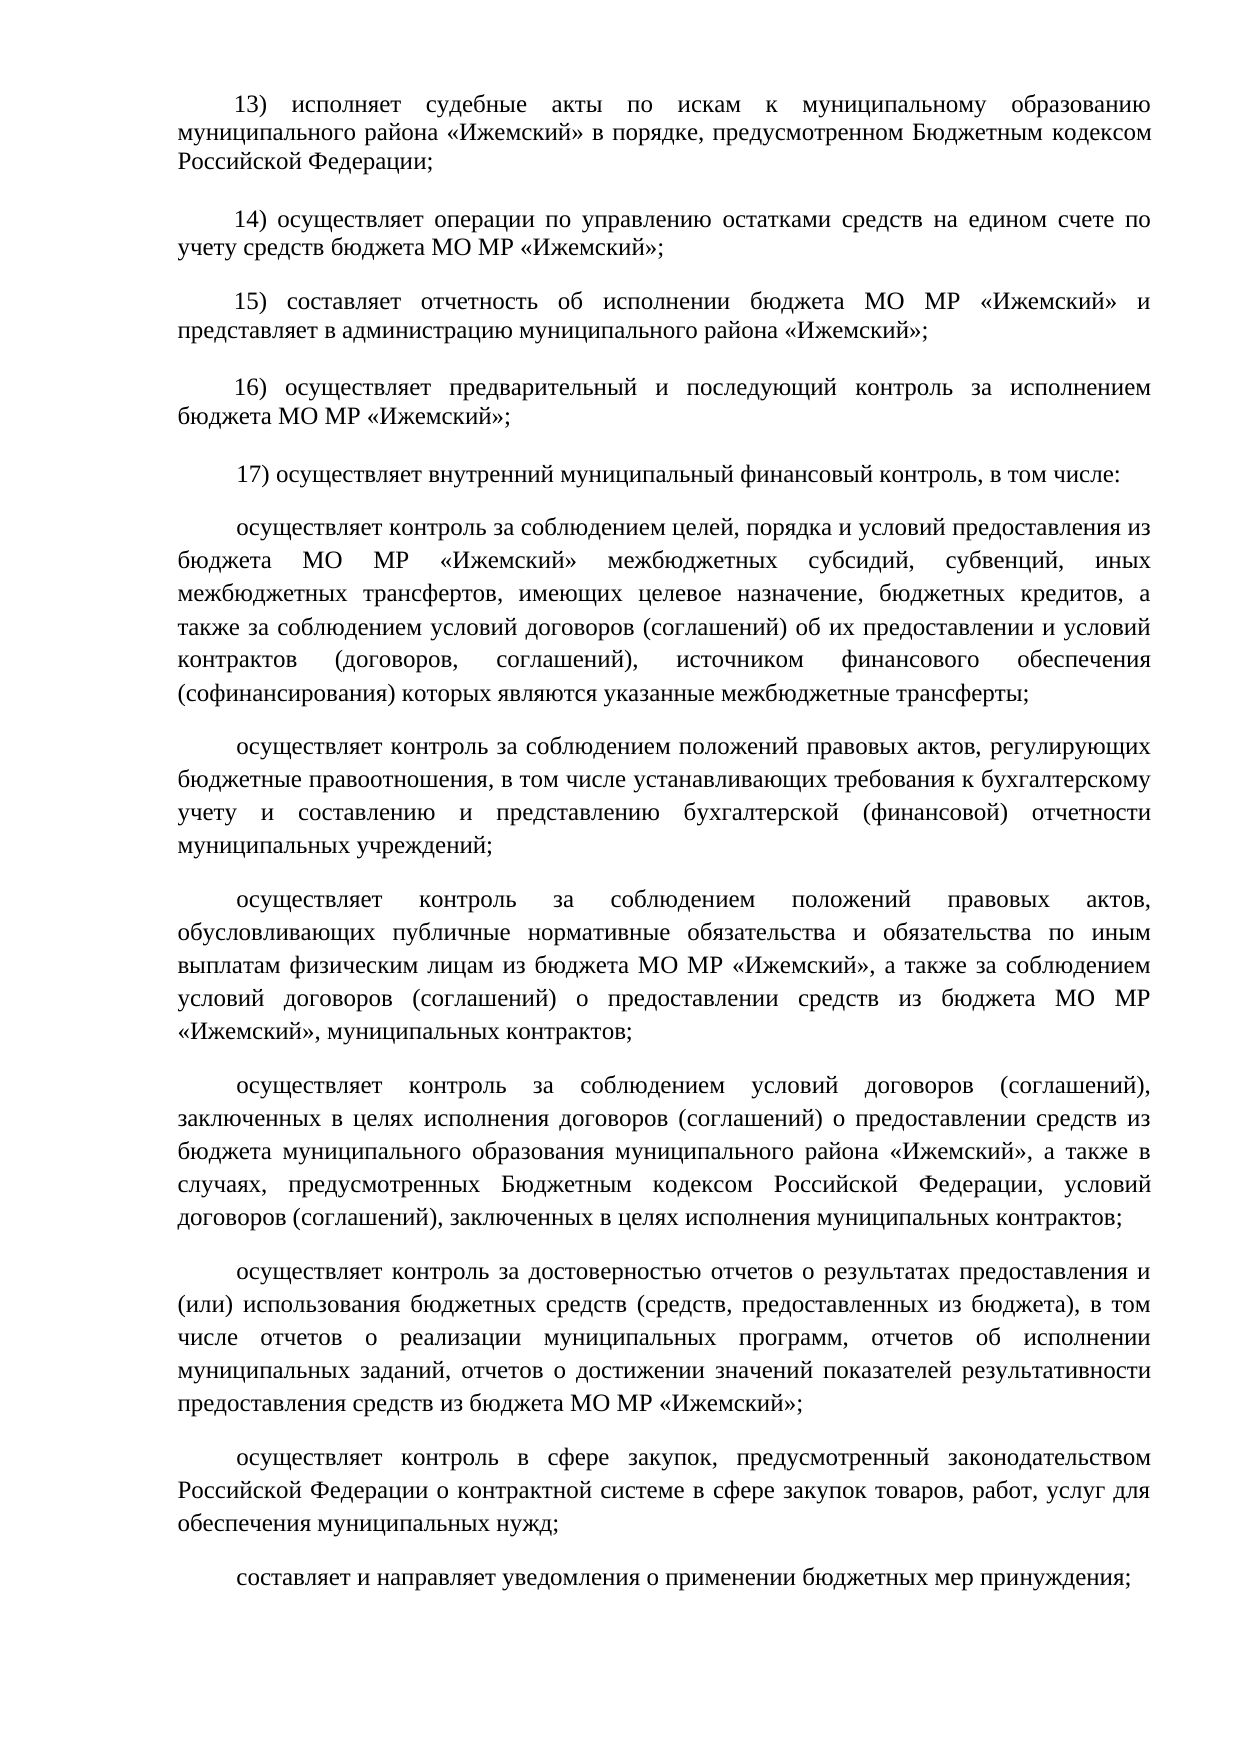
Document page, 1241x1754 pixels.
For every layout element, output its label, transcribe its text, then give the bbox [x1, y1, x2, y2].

text 16) осуществляет предварительный и последующий контроль за исполнением бюджета МО МР «Ижемский»; [177, 372, 1152, 430]
text осуществляет контроль за достоверностью отчетов о результатах предоставления и (или) использования бюджетных средств (средств, предоставленных из бюджета), в том числе отчетов о реализации муниципальных программ, отчетов об исполнении муниципальных заданий, отчетов о достижении значений показателей результативности предоставления средств из бюджета МО МР «Ижемский»; [177, 1256, 1152, 1417]
text составляет и направляет уведомления о применении бюджетных мер принуждения; [177, 1562, 1152, 1591]
text 15) составляет отчетность об исполнении бюджета МО МР «Ижемский» и представляет в администрацию муниципального района «Ижемский»; [177, 286, 1152, 344]
text осуществляет контроль за соблюдением положений правовых актов, регулирующих бюджетные правоотношения, в том числе устанавливающих требования к бухгалтерскому учету и составлению и представлению бухгалтерской (финансовой) отчетности муниципальных учреждений; [177, 731, 1152, 859]
text осуществляет контроль за соблюдением условий договоров (соглашений), заключенных в целях исполнения договоров (соглашений) о предоставлении средств из бюджета муниципального образования муниципального района «Ижемский», а также в случаях, предусмотренных Бюджетным кодексом Российской Федерации, условий договоров (соглашений), заключенных в целях исполнения муниципальных контрактов; [177, 1070, 1152, 1231]
text осуществляет контроль за соблюдением целей, порядка и условий предоставления из бюджета МО МР «Ижемский» межбюджетных субсидий, субвенций, иных межбюджетных трансфертов, имеющих целевое назначение, бюджетных кредитов, а также за соблюдением условий договоров (соглашений) об их предоставлении и условий контрактов (договоров, соглашений), источником финансового обеспечения (софинансирования) которых являются указанные межбюджетные трансферты; [177, 512, 1152, 706]
text 17) осуществляет внутренний муниципальный финансовый контроль, в том числе: [177, 459, 1152, 487]
text осуществляет контроль в сфере закупок, предусмотренный законодательством Российской Федерации о контрактной системе в сфере закупок товаров, работ, услуг для обеспечения муниципальных нужд; [177, 1442, 1152, 1537]
text 14) осуществляет операции по управлению остатками средств на едином счете по учету средств бюджета МО МР «Ижемский»; [177, 204, 1152, 261]
text 13) исполняет судебные акты по искам к муниципальному образованию муниципального района «Ижемский» в порядке, предусмотренном Бюджетным кодексом Российской Федерации; [177, 89, 1152, 175]
text осуществляет контроль за соблюдением положений правовых актов, обусловливающих публичные нормативные обязательства и обязательства по иным выплатам физическим лицам из бюджета МО МР «Ижемский», а также за соблюдением условий договоров (соглашений) о предоставлении средств из бюджета МО МР «Ижемский», муниципальных контрактов; [177, 884, 1152, 1045]
